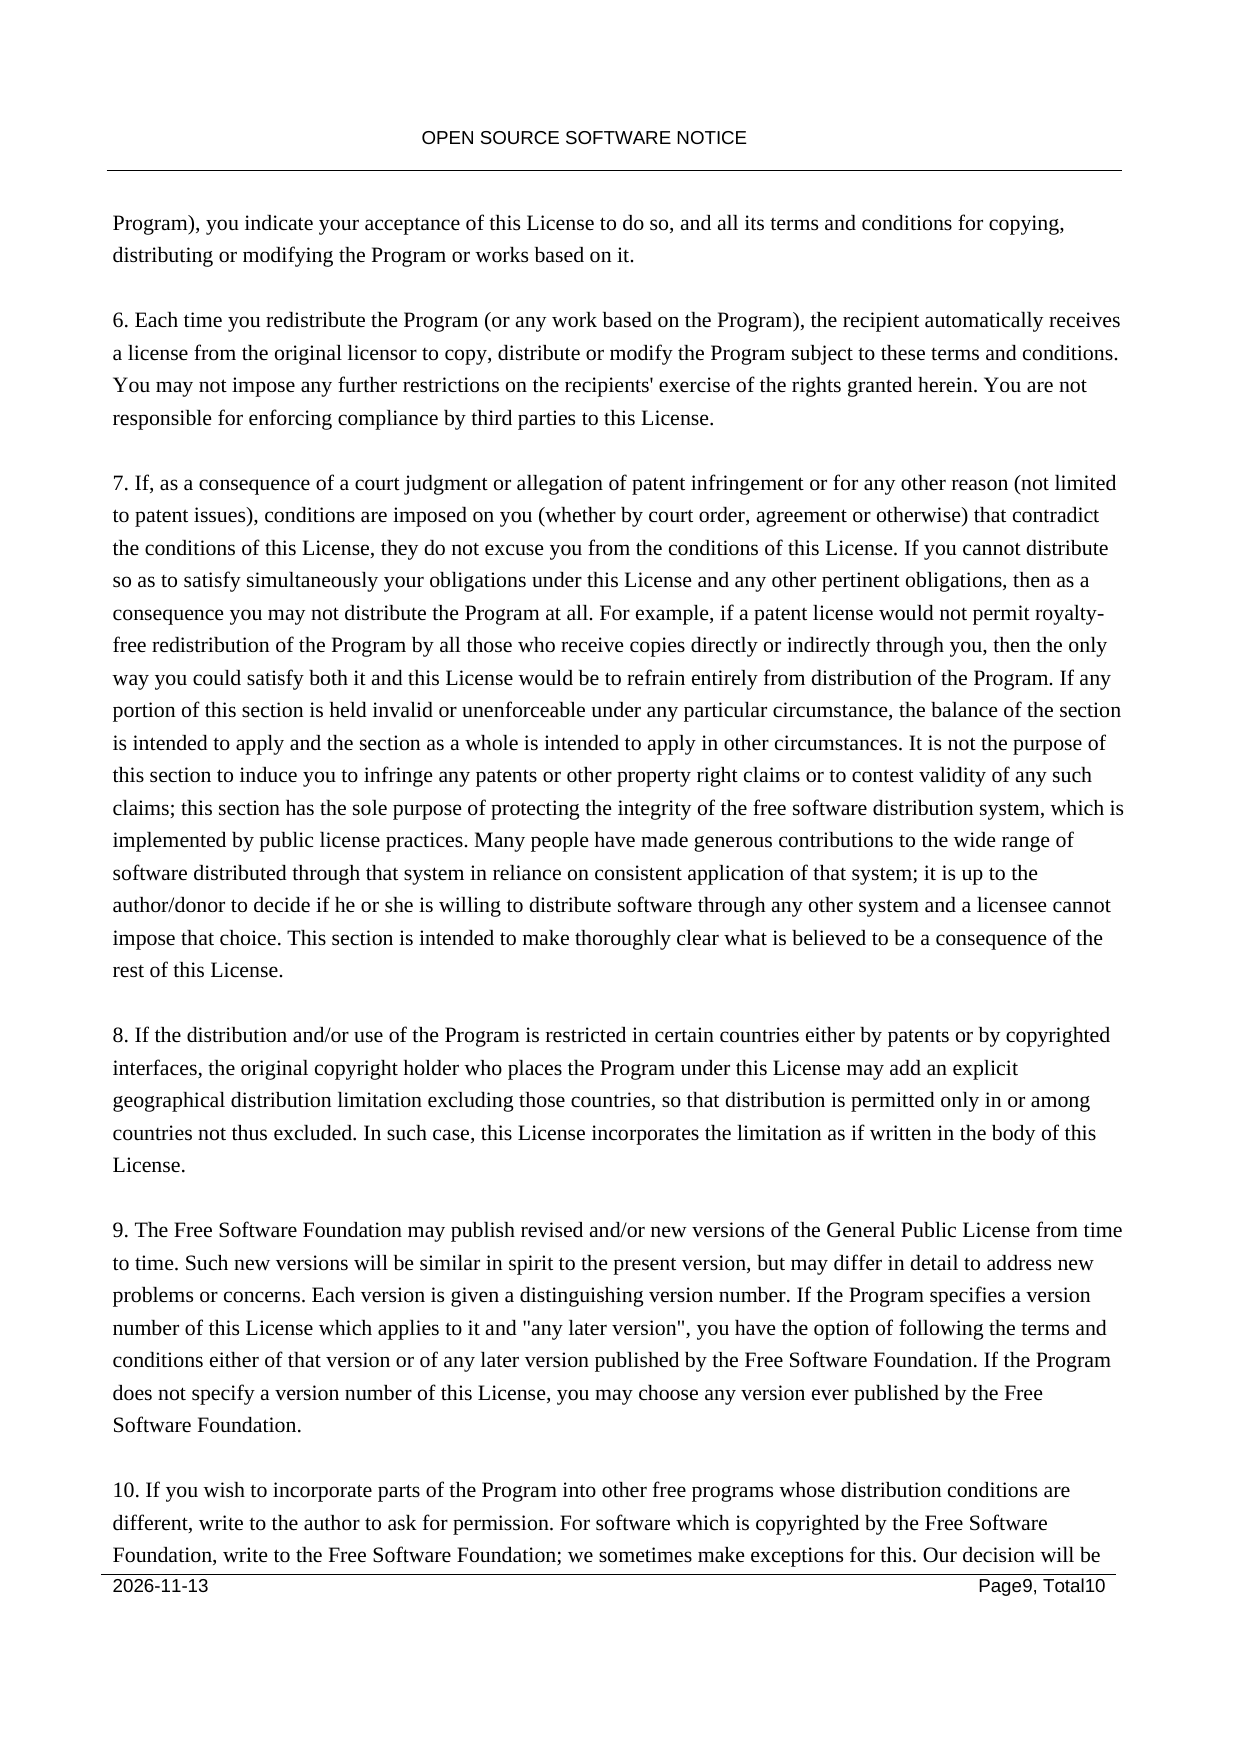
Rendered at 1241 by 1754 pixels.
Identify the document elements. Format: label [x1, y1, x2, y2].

text [112, 206, 1128, 1571]
